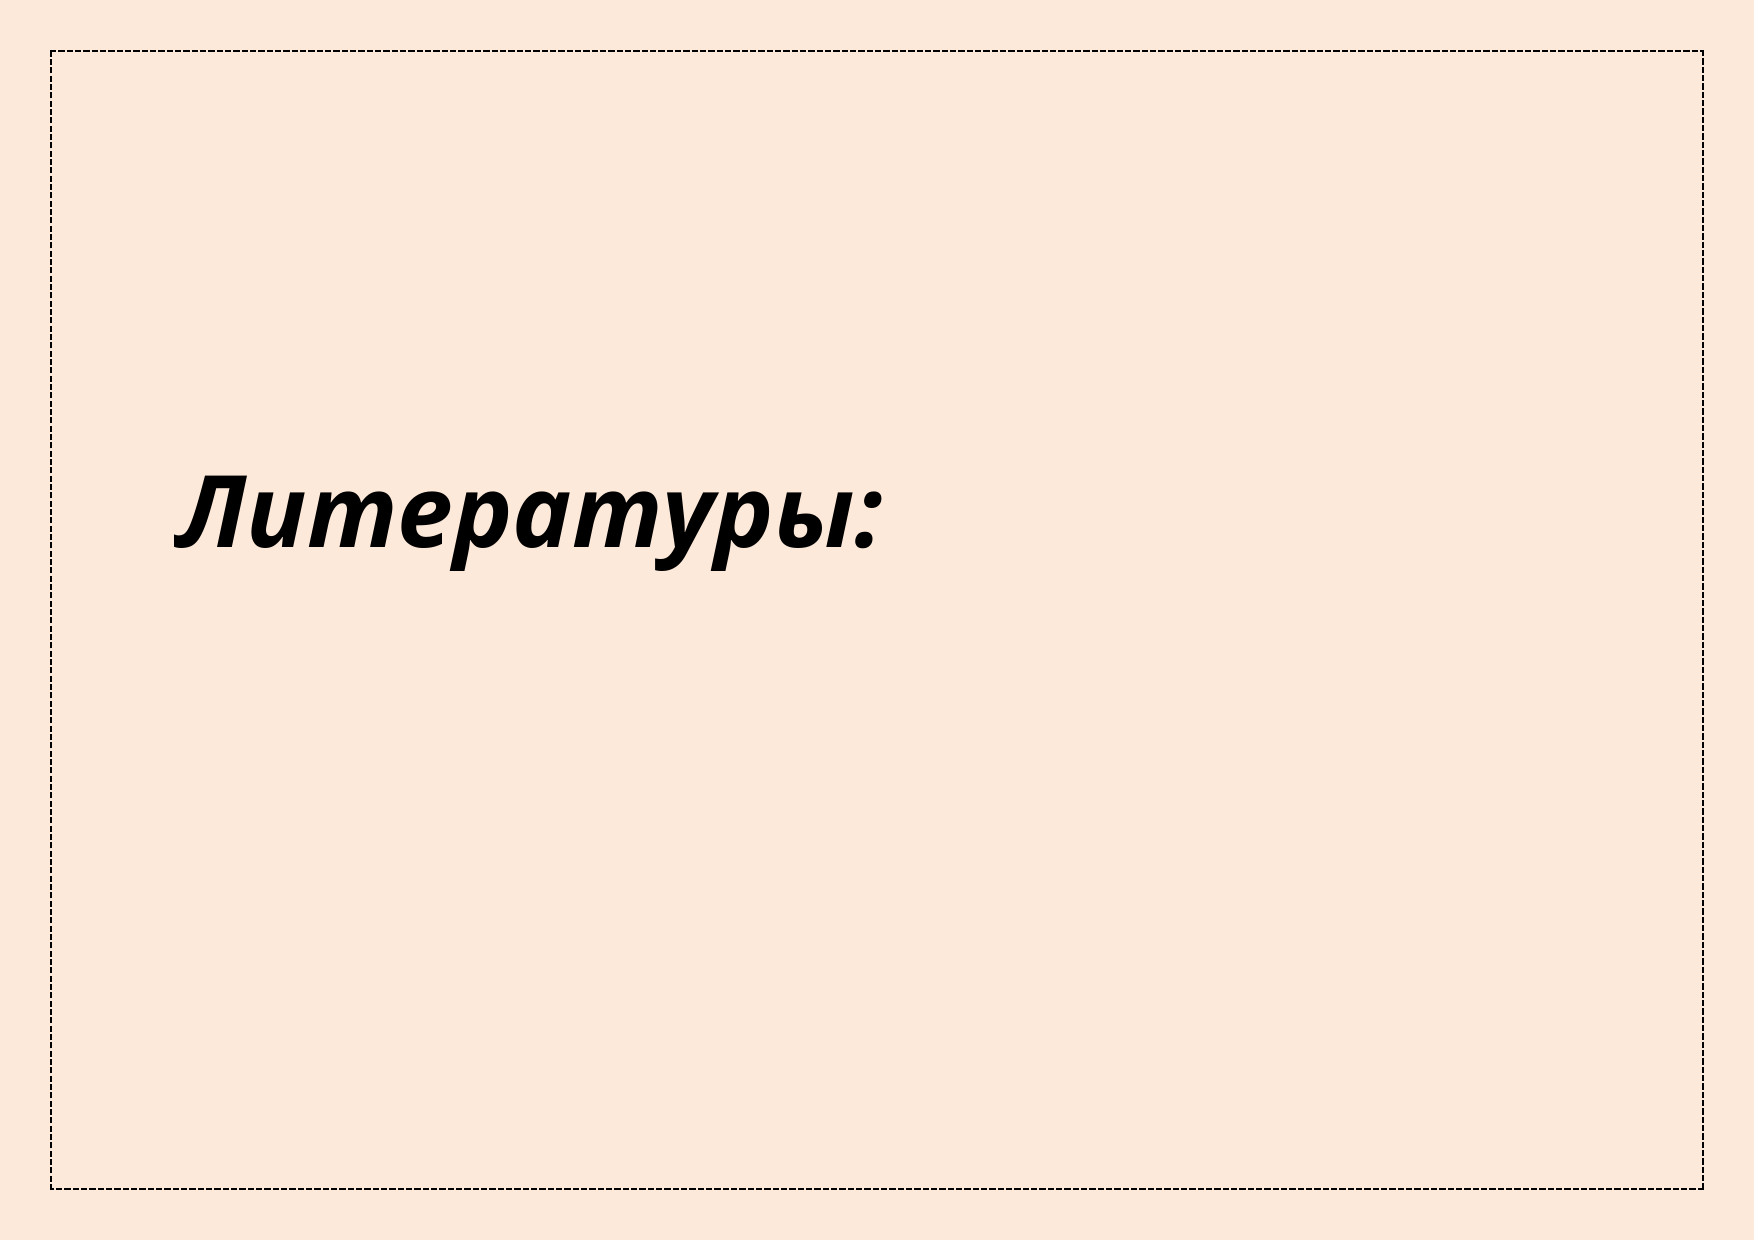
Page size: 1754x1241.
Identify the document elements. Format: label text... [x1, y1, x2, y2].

text Литературы: [177, 440, 1665, 577]
